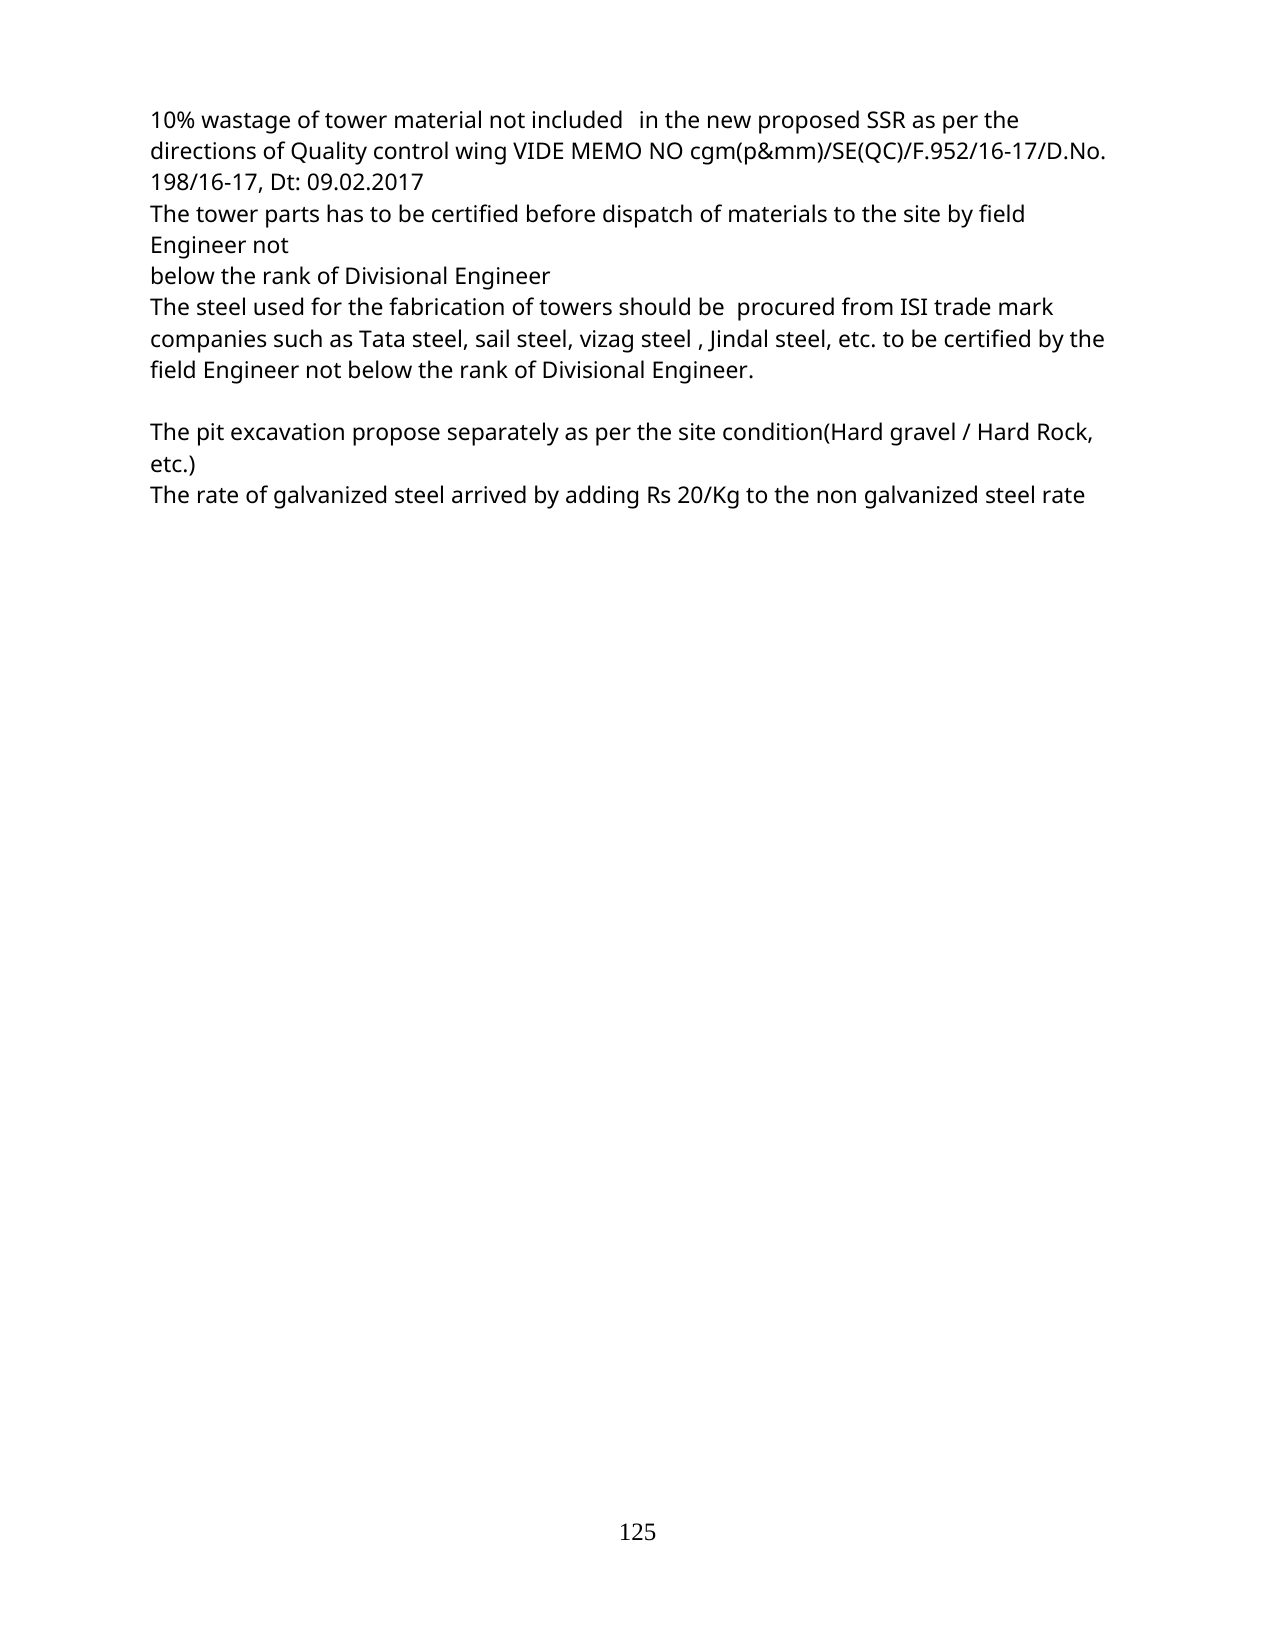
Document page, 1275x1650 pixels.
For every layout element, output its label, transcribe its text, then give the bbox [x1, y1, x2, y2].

text The pit excavation propose separately as per the site condition(Hard gravel / Hard Rock, etc.) [150, 416, 1125, 479]
text The rate of galvanized steel arrived by adding Rs 20/Kg to the non galvanized steel rate [150, 479, 1125, 510]
text below the rank of Divisional Engineer [150, 260, 1125, 291]
text The tower parts has to be certified before dispatch of materials to the site by field Engineer not [150, 197, 1125, 260]
text 10% wastage of tower material not included in the new proposed SSR as per the directions of Quality control wing VIDE MEMO NO cgm(p&mm)/SE(QC)/F.952/16-17/D.No. 198/16-17, Dt: 09.02.2017 [150, 104, 1125, 197]
text The steel used for the fabrication of towers should be procured from ISI trade mark companies such as Tata steel, sail steel, vizag steel , Jindal steel, etc. to be certified by the field Engineer not below the rank of Divisional Engineer. [150, 291, 1125, 385]
